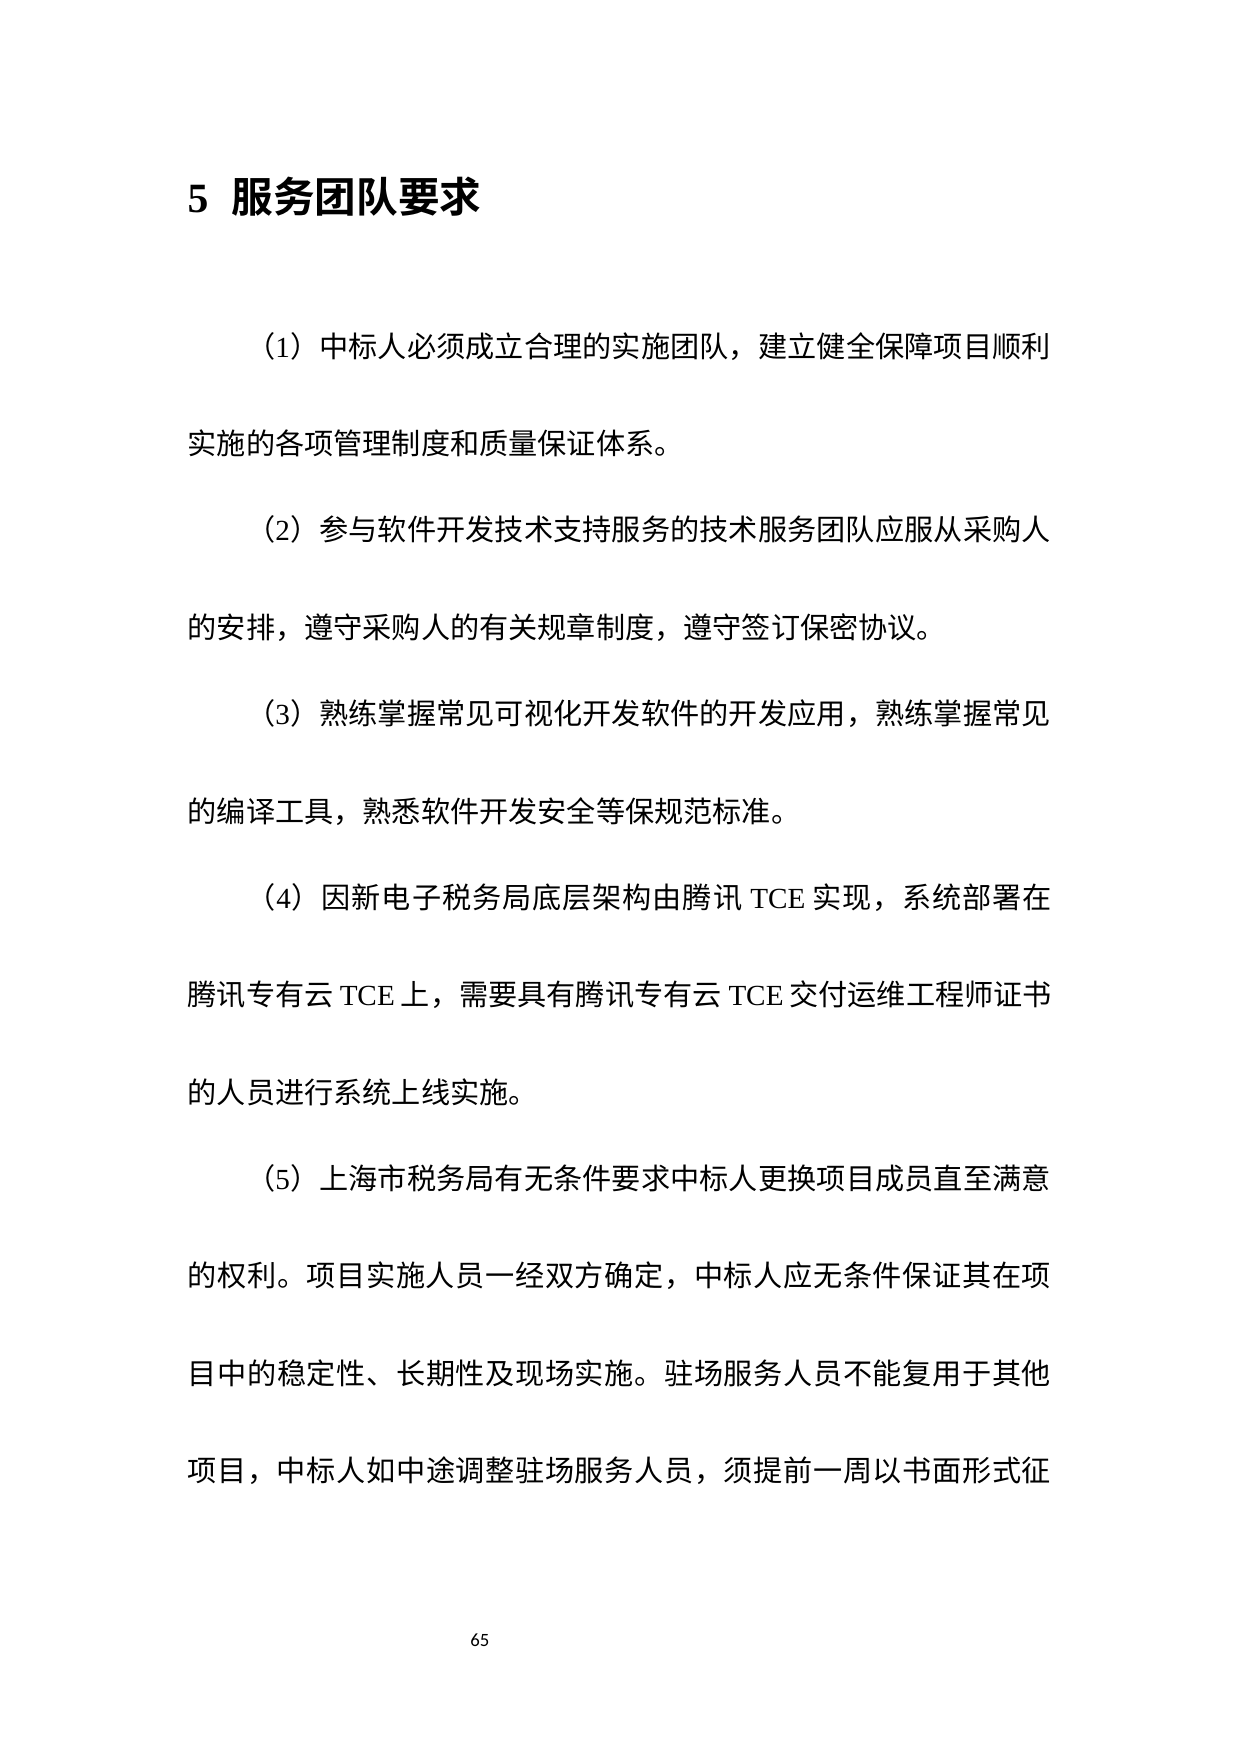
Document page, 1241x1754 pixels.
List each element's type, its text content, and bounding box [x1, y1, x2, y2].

text （2）参与软件开发技术支持服务的技术服务团队应服从采购人的安排，遵守采购人的有关规章制度，遵守签订保密协议。 [187, 496, 1053, 658]
text （1）中标人必须成立合理的实施团队，建立健全保障项目顺利实施的各项管理制度和质量保证体系。 [187, 312, 1053, 474]
text （4）因新电子税务局底层架构由腾讯TCE实现，系统部署在腾讯专有云TCE上，需要具有腾讯专有云TCE交付运维工程师证书的人员进行系统上线实施。 [187, 863, 1053, 1123]
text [187, 1144, 1053, 1502]
subtitle 服务团队要求 [187, 162, 1053, 227]
text （3）熟练掌握常见可视化开发软件的开发应用，熟练掌握常见的编译工具，熟悉软件开发安全等保规范标准。 [187, 679, 1053, 842]
